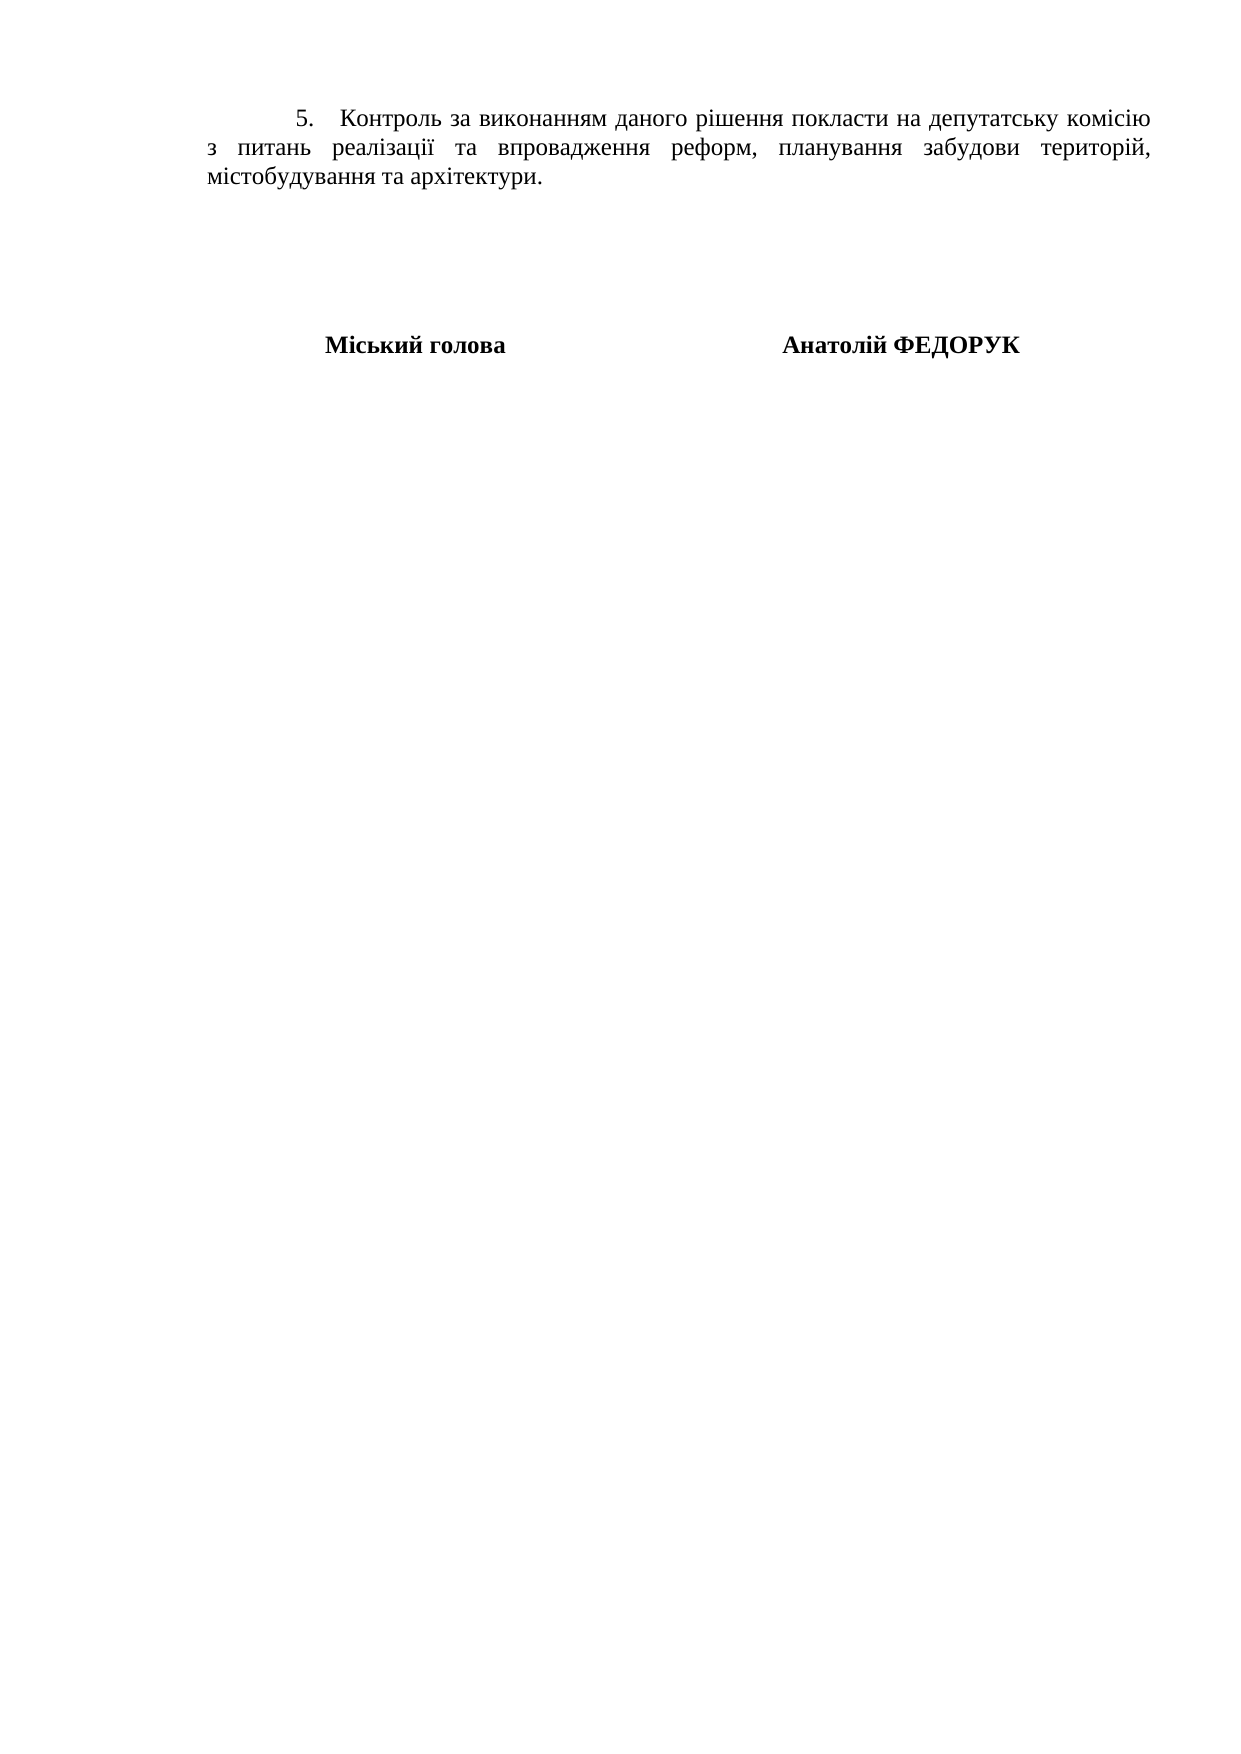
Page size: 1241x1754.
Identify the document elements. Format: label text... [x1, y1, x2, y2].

text Міський голова Анатолій ФЕДОРУК [281, 330, 1152, 358]
list Контроль за виконанням даного рішення покласти на депутатську комісію з питань реалізації та впровадження реформ, планування забудови територій, містобудування та архітектури. [207, 103, 1152, 190]
